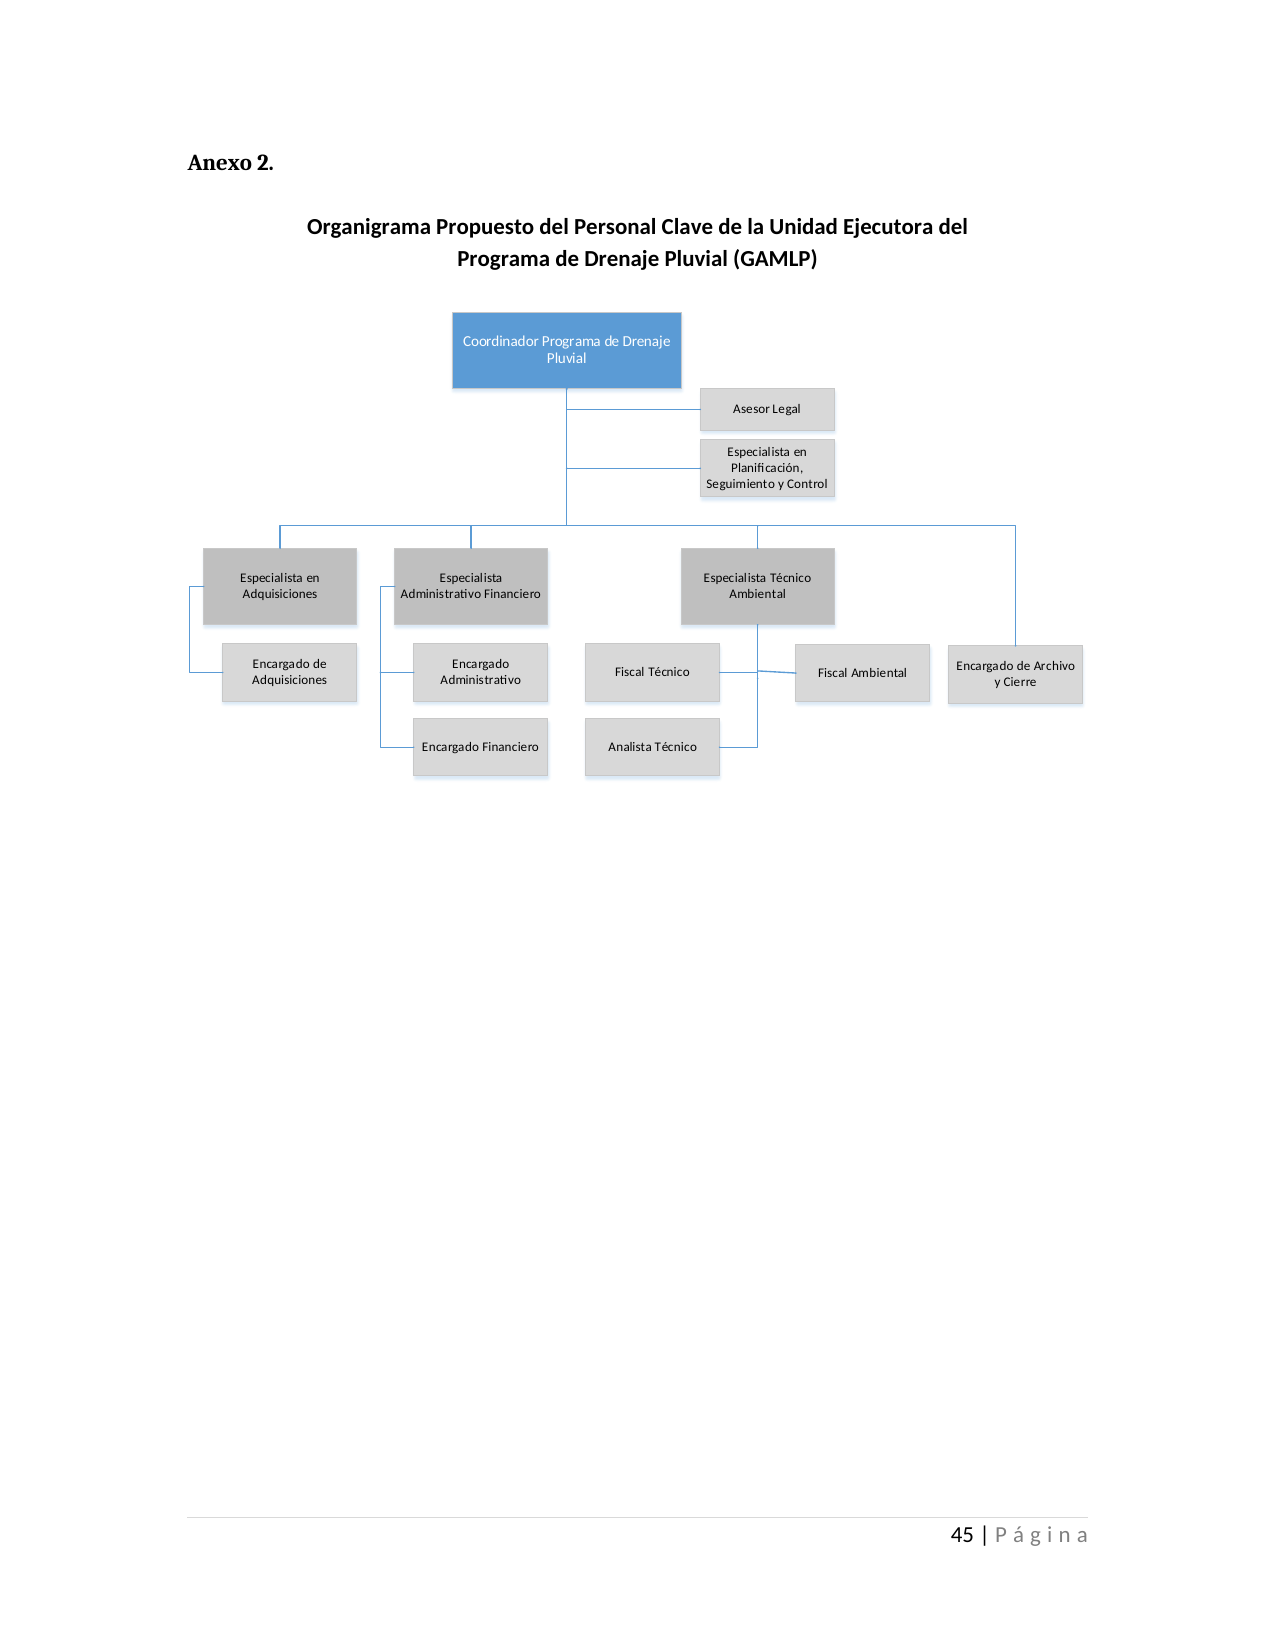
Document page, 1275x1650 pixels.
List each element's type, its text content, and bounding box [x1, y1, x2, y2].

text Programa de Drenaje Pluvial (GAMLP) [187, 244, 1088, 273]
text Organigrama Propuesto del Personal Clave de la Unidad Ejecutora del [187, 212, 1088, 240]
text Anexo 2. [187, 150, 1088, 176]
